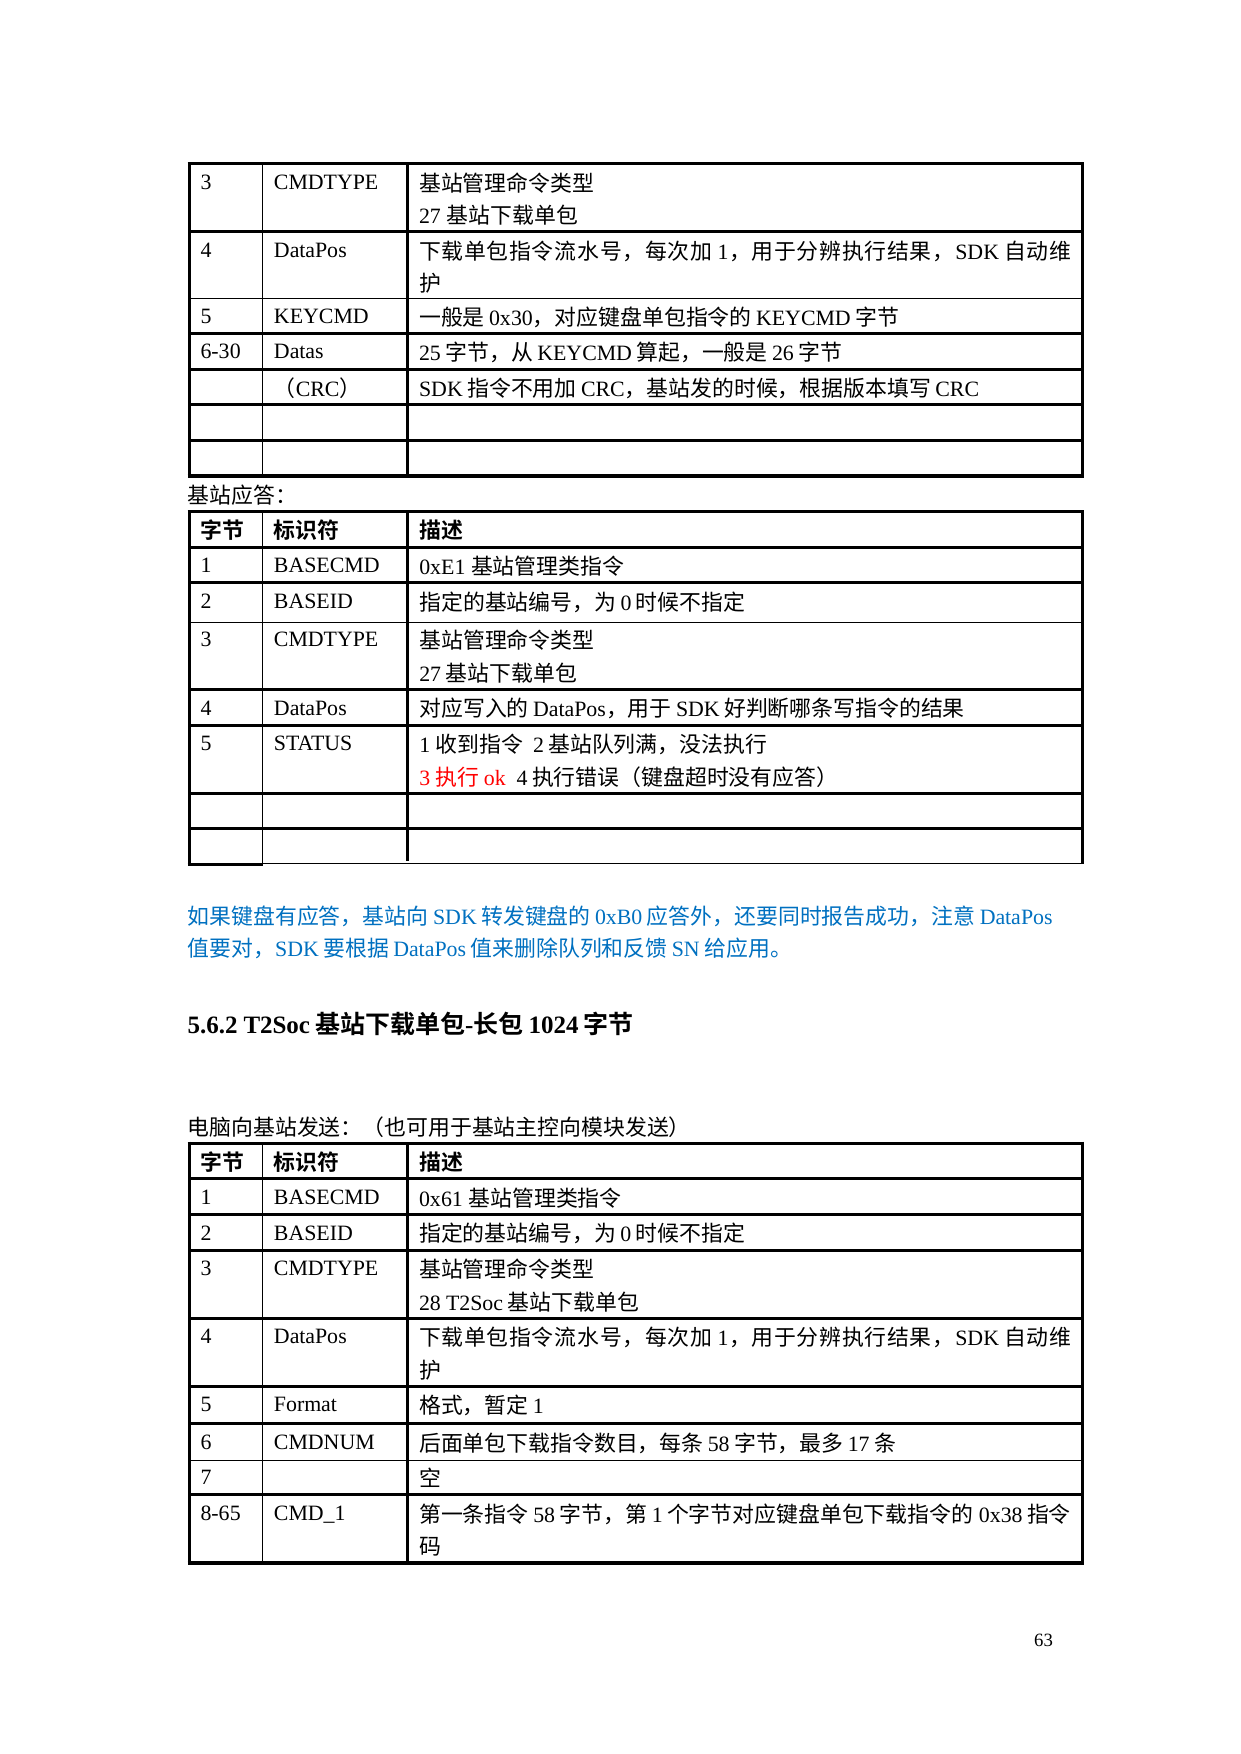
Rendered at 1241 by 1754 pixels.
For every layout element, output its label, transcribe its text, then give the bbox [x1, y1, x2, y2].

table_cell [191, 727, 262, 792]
subtitle 5.6.2 T2Soc基站下载单包-长包1024字节 [187, 991, 1053, 1056]
text 如果键盘有应答，基站向SDK转发键盘的0xB0应答外，还要同时报告成功，注意DataPos值要对，SDK要根据DataPos值来删除队列和反馈SN给应用。 [187, 898, 1053, 963]
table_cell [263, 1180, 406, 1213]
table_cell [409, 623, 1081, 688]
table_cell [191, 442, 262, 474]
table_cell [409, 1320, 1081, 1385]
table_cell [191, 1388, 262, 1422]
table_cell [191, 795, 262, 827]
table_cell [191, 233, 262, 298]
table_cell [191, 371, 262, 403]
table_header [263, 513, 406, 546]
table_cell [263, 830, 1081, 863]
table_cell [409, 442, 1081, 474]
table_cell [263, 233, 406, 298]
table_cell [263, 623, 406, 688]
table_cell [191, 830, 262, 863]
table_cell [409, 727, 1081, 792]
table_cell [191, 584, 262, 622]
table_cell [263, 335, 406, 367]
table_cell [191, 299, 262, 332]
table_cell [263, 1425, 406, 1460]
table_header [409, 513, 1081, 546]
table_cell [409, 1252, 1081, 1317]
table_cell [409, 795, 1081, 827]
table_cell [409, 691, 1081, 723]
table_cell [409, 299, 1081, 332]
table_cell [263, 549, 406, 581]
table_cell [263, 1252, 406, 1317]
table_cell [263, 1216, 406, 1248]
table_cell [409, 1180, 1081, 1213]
text 电脑向基站发送：（也可用于基站主控向模块发送） [187, 1109, 1053, 1142]
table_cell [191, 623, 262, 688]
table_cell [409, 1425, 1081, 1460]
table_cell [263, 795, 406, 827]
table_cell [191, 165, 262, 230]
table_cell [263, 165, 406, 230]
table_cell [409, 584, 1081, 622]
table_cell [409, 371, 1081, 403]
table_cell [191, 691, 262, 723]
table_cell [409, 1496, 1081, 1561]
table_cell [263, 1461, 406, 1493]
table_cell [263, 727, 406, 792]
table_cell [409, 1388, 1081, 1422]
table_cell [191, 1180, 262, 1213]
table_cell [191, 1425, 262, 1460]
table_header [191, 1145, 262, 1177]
text 基站应答： [187, 477, 1053, 510]
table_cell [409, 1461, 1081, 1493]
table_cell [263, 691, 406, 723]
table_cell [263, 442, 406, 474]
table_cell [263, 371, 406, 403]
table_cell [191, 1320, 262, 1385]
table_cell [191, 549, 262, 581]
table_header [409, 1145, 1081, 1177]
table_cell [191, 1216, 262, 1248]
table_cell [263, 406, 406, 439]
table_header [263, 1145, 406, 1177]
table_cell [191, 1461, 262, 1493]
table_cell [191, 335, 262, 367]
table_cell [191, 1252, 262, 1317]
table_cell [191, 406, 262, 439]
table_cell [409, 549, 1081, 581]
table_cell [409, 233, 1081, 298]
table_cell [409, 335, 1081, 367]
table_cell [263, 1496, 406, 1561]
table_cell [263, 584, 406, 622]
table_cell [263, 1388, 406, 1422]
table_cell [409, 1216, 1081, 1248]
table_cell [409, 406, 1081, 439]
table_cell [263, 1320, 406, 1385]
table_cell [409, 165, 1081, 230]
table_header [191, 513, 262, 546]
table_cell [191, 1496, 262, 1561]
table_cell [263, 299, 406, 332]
